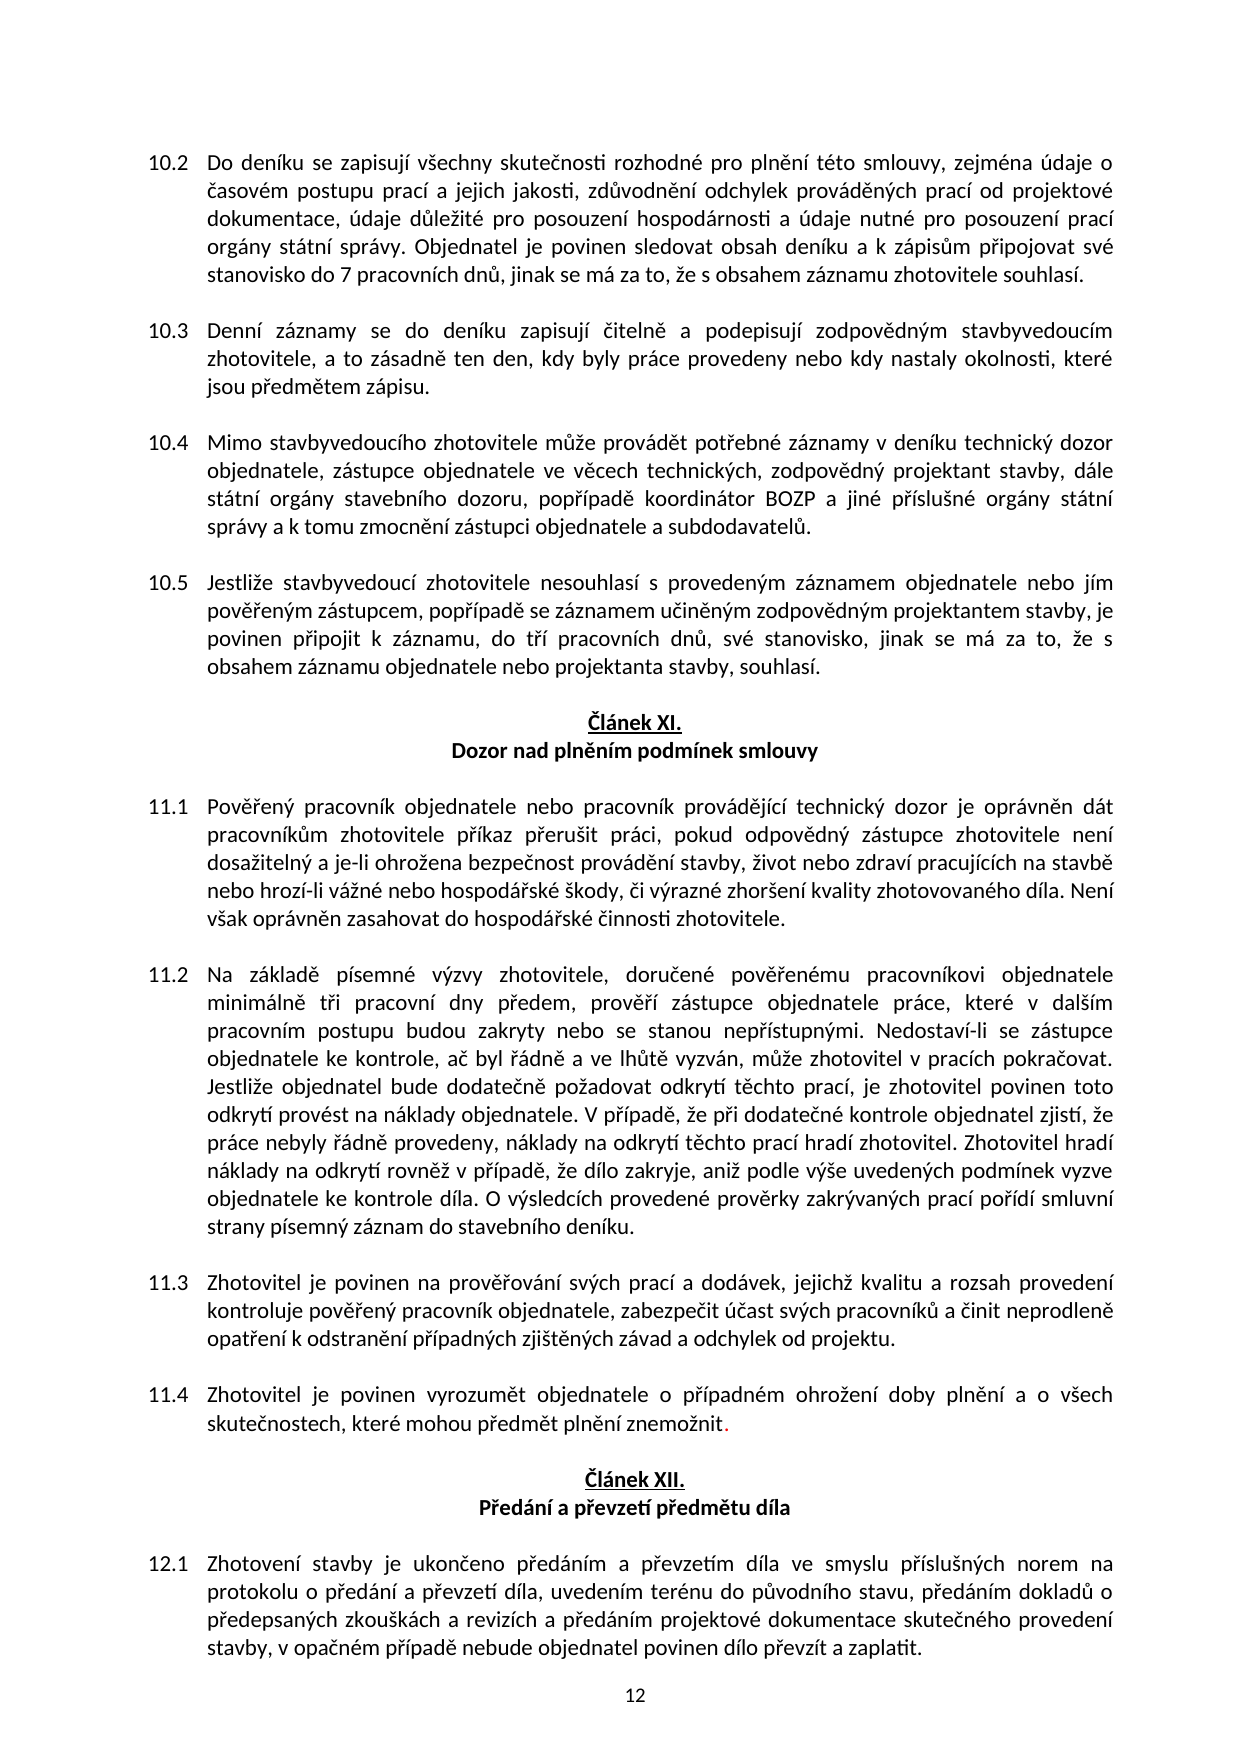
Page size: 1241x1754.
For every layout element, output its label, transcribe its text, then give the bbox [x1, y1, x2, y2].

text Článek XII. [148, 1465, 1122, 1493]
text Dozor nad plněním podmínek smlouvy [148, 736, 1122, 764]
list Zhotovitel je povinen vyrozumět objednatele o případném ohrožení doby plnění a o všech skutečnostech, které mohou předmět plnění znemožnit. [148, 1381, 1115, 1437]
list Zhotovení stavby je ukončeno předáním a převzetím díla ve smyslu příslušných norem na protokolu o předání a převzetí díla, uvedením terénu do původního stavu, předáním dokladů o předepsaných zkouškách a revizích a předáním projektové dokumentace skutečného provedení stavby, v opačném případě nebude objednatel povinen dílo převzít a zaplatit. [148, 1549, 1115, 1661]
list Na základě písemné výzvy zhotovitele, doručené pověřenému pracovníkovi objednatele minimálně tři pracovní dny předem, prověří zástupce objednatele práce, které v dalším pracovním postupu budou zakryty nebo se stanou nepřístupnými. Nedostaví-li se zástupce objednatele ke kontrole, ač byl řádně a ve lhůtě vyzván, může zhotovitel v pracích pokračovat. Jestliže objednatel bude dodatečně požadovat odkrytí těchto prací, je zhotovitel povinen toto odkrytí provést na náklady objednatele. V případě, že při dodatečné kontrole objednatel zjistí, že práce nebyly řádně provedeny, náklady na odkrytí těchto prací hradí zhotovitel. Zhotovitel hradí náklady na odkrytí rovněž v případě, že dílo zakryje, aniž podle výše uvedených podmínek vyzve objednatele ke kontrole díla. O výsledcích provedené prověrky zakrývaných prací pořídí smluvní strany písemný záznam do stavebního deníku. [148, 960, 1115, 1241]
list Mimo stavbyvedoucího zhotovitele může provádět potřebné záznamy v deníku technický dozor objednatele, zástupce objednatele ve věcech technických, zodpovědný projektant stavby, dále státní orgány stavebního dozoru, popřípadě koordinátor BOZP a jiné příslušné orgány státní správy a k tomu zmocnění zástupci objednatele a subdodavatelů. [148, 428, 1115, 540]
text Předání a převzetí předmětu díla [148, 1493, 1122, 1521]
list Pověřený pracovník objednatele nebo pracovník provádějící technický dozor je oprávněn dát pracovníkům zhotovitele příkaz přerušit práci, pokud odpovědný zástupce zhotovitele není dosažitelný a je-li ohrožena bezpečnost provádění stavby, život nebo zdraví pracujících na stavbě nebo hrozí-li vážné nebo hospodářské škody, či výrazné zhoršení kvality zhotovovaného díla. Není však oprávněn zasahovat do hospodářské činnosti zhotovitele. [148, 792, 1115, 932]
list Zhotovitel je povinen na prověřování svých prací a dodávek, jejichž kvalitu a rozsah provedení kontroluje pověřený pracovník objednatele, zabezpečit účast svých pracovníků a činit neprodleně opatření k odstranění případných zjištěných závad a odchylek od projektu. [148, 1268, 1115, 1353]
list Denní záznamy se do deníku zapisují čitelně a podepisují zodpovědným stavbyvedoucím zhotovitele, a to zásadně ten den, kdy byly práce provedeny nebo kdy nastaly okolnosti, které jsou předmětem zápisu. [148, 316, 1115, 400]
list Do deníku se zapisují všechny skutečnosti rozhodné pro plnění této smlouvy, zejména údaje o časovém postupu prací a jejich jakosti, zdůvodnění odchylek prováděných prací od projektové dokumentace, údaje důležité pro posouzení hospodárnosti a údaje nutné pro posouzení prací orgány státní správy. Objednatel je povinen sledovat obsah deníku a k zápisům připojovat své stanovisko do 7 pracovních dnů, jinak se má za to, že s obsahem záznamu zhotovitele souhlasí. [148, 148, 1115, 288]
text Článek XI. [148, 708, 1122, 736]
list Jestliže stavbyvedoucí zhotovitele nesouhlasí s provedeným záznamem objednatele nebo jím pověřeným zástupcem, popřípadě se záznamem učiněným zodpovědným projektantem stavby, je povinen připojit k záznamu, do tří pracovních dnů, své stanovisko, jinak se má za to, že s obsahem záznamu objednatele nebo projektanta stavby, souhlasí. [148, 568, 1115, 680]
